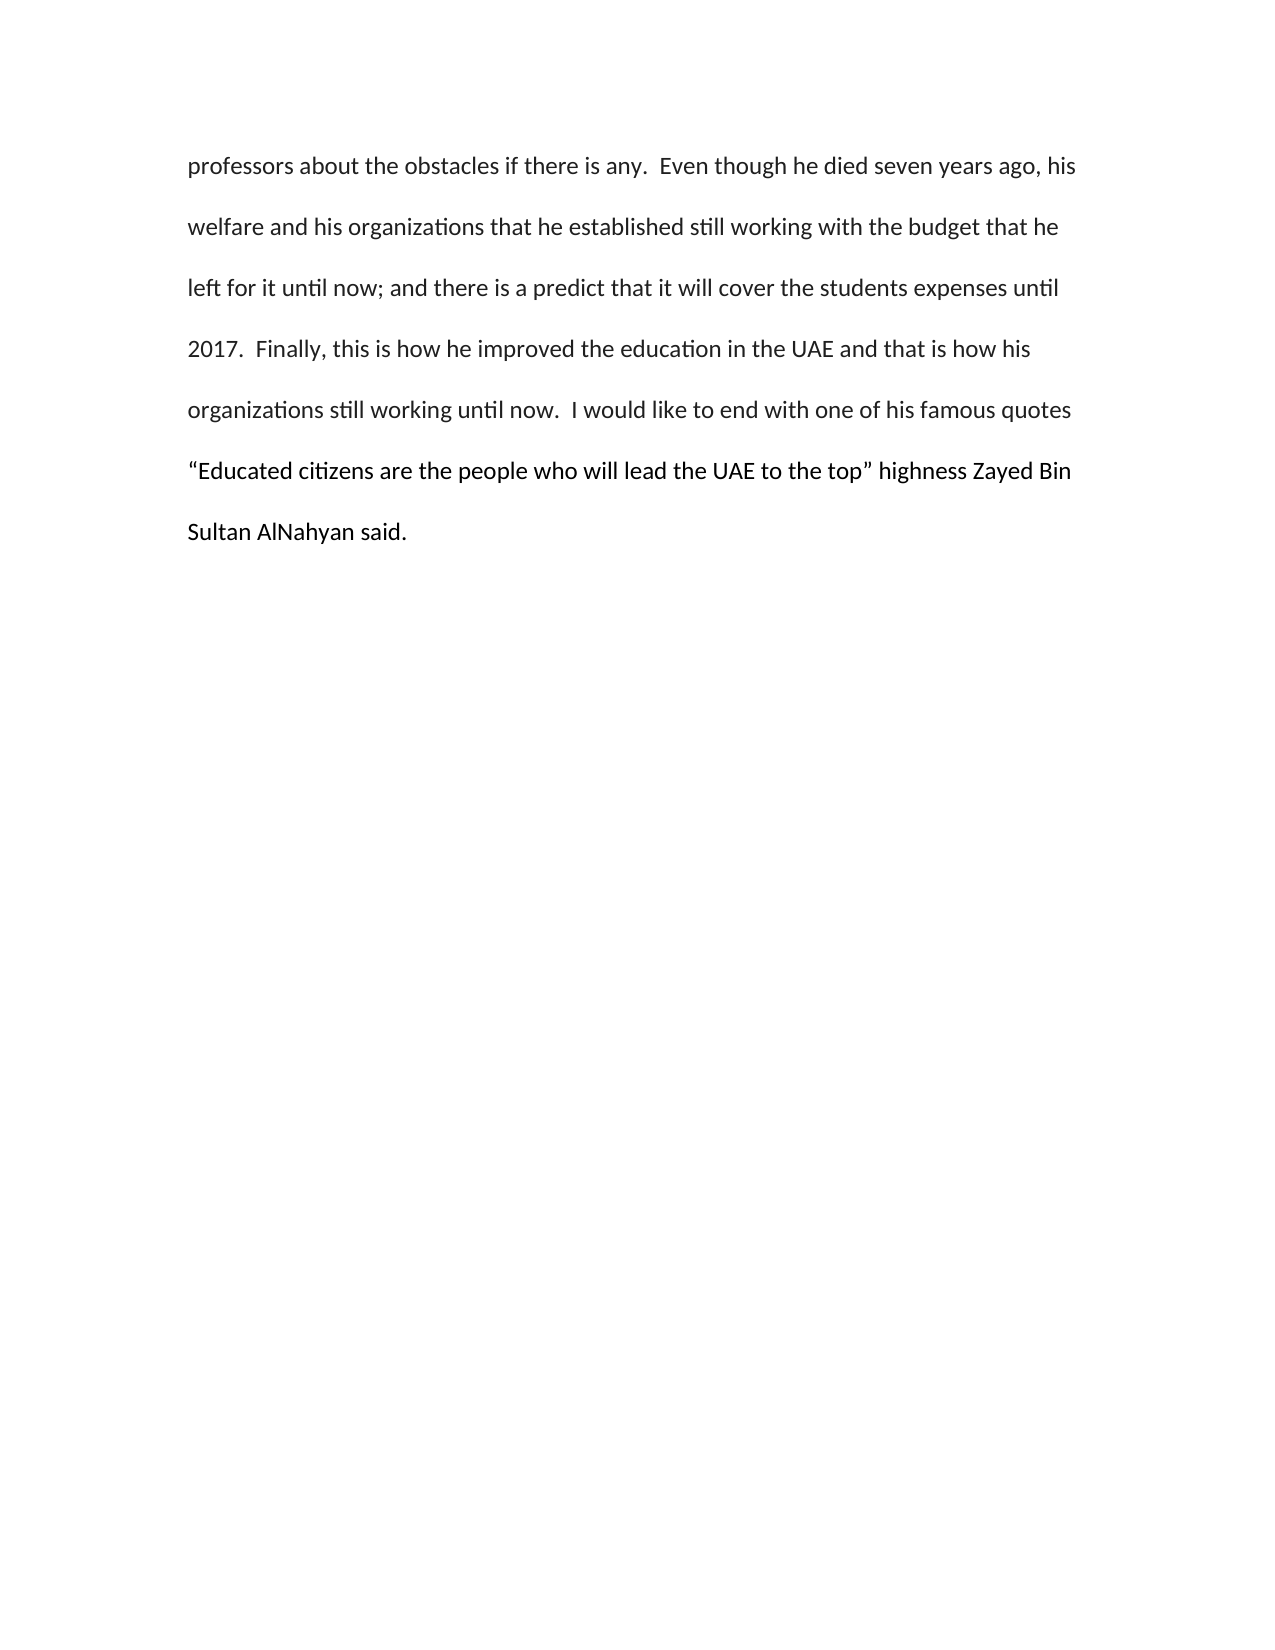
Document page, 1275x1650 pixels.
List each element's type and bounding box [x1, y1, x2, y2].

text [187, 150, 1087, 547]
